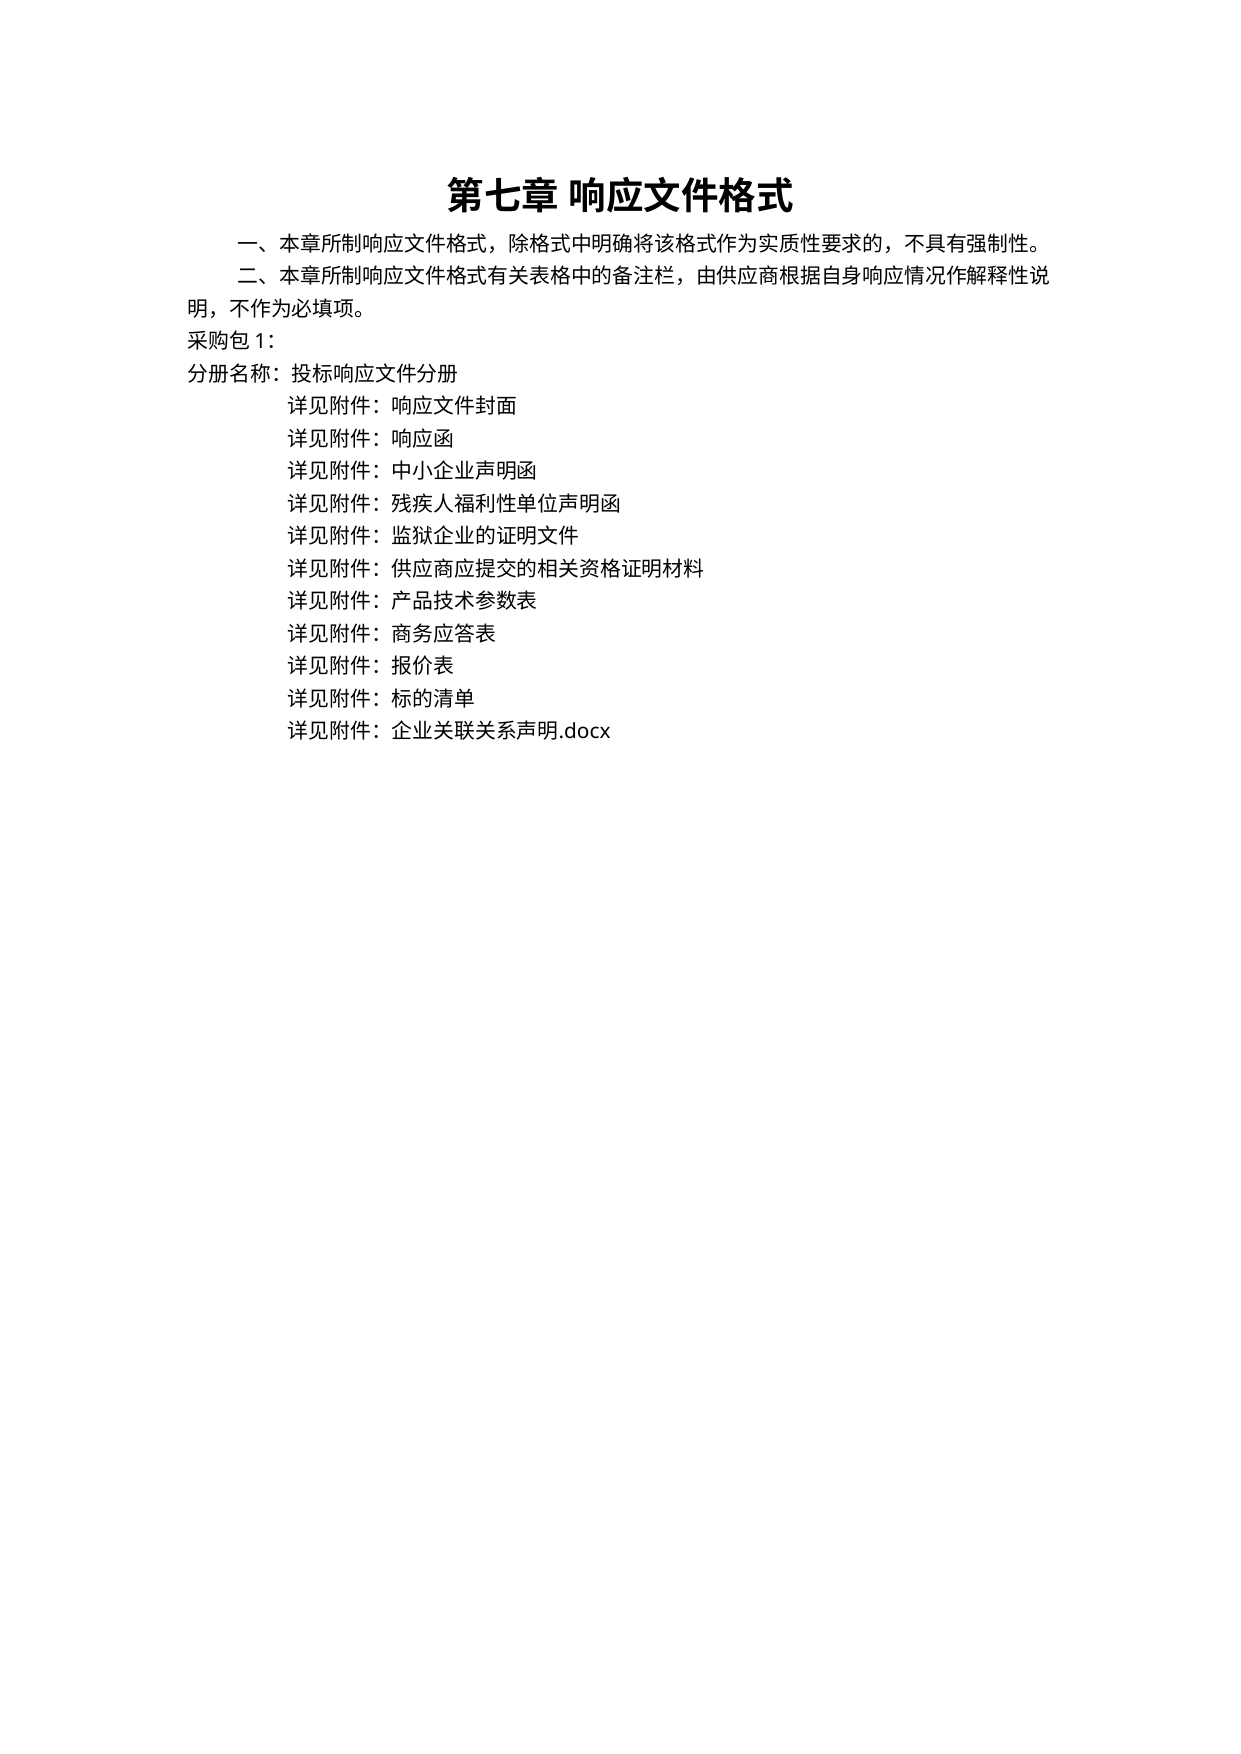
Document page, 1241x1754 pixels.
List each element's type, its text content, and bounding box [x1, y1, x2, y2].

text 详见附件：响应函 [187, 422, 1053, 454]
text 采购包1： [187, 324, 1053, 357]
text 第七章 响应文件格式 [187, 162, 1053, 227]
text 一、本章所制响应文件格式，除格式中明确将该格式作为实质性要求的，不具有强制性。 [187, 227, 1053, 259]
text 详见附件：中小企业声明函 [187, 454, 1053, 487]
text 详见附件：残疾人福利性单位声明函 [187, 487, 1053, 519]
text 分册名称：投标响应文件分册 [187, 357, 1053, 389]
text 二、本章所制响应文件格式有关表格中的备注栏，由供应商根据自身响应情况作解释性说明，不作为必填项。 [187, 259, 1053, 324]
text 详见附件：监狱企业的证明文件 [187, 519, 1053, 552]
text 详见附件：商务应答表 [187, 617, 1053, 649]
text 详见附件：响应文件封面 [187, 389, 1053, 422]
text 详见附件：企业关联关系声明.docx [187, 714, 1053, 747]
text 详见附件：产品技术参数表 [187, 584, 1053, 617]
text 详见附件：报价表 [187, 649, 1053, 682]
text 详见附件：标的清单 [187, 682, 1053, 714]
text 详见附件：供应商应提交的相关资格证明材料 [187, 552, 1053, 584]
